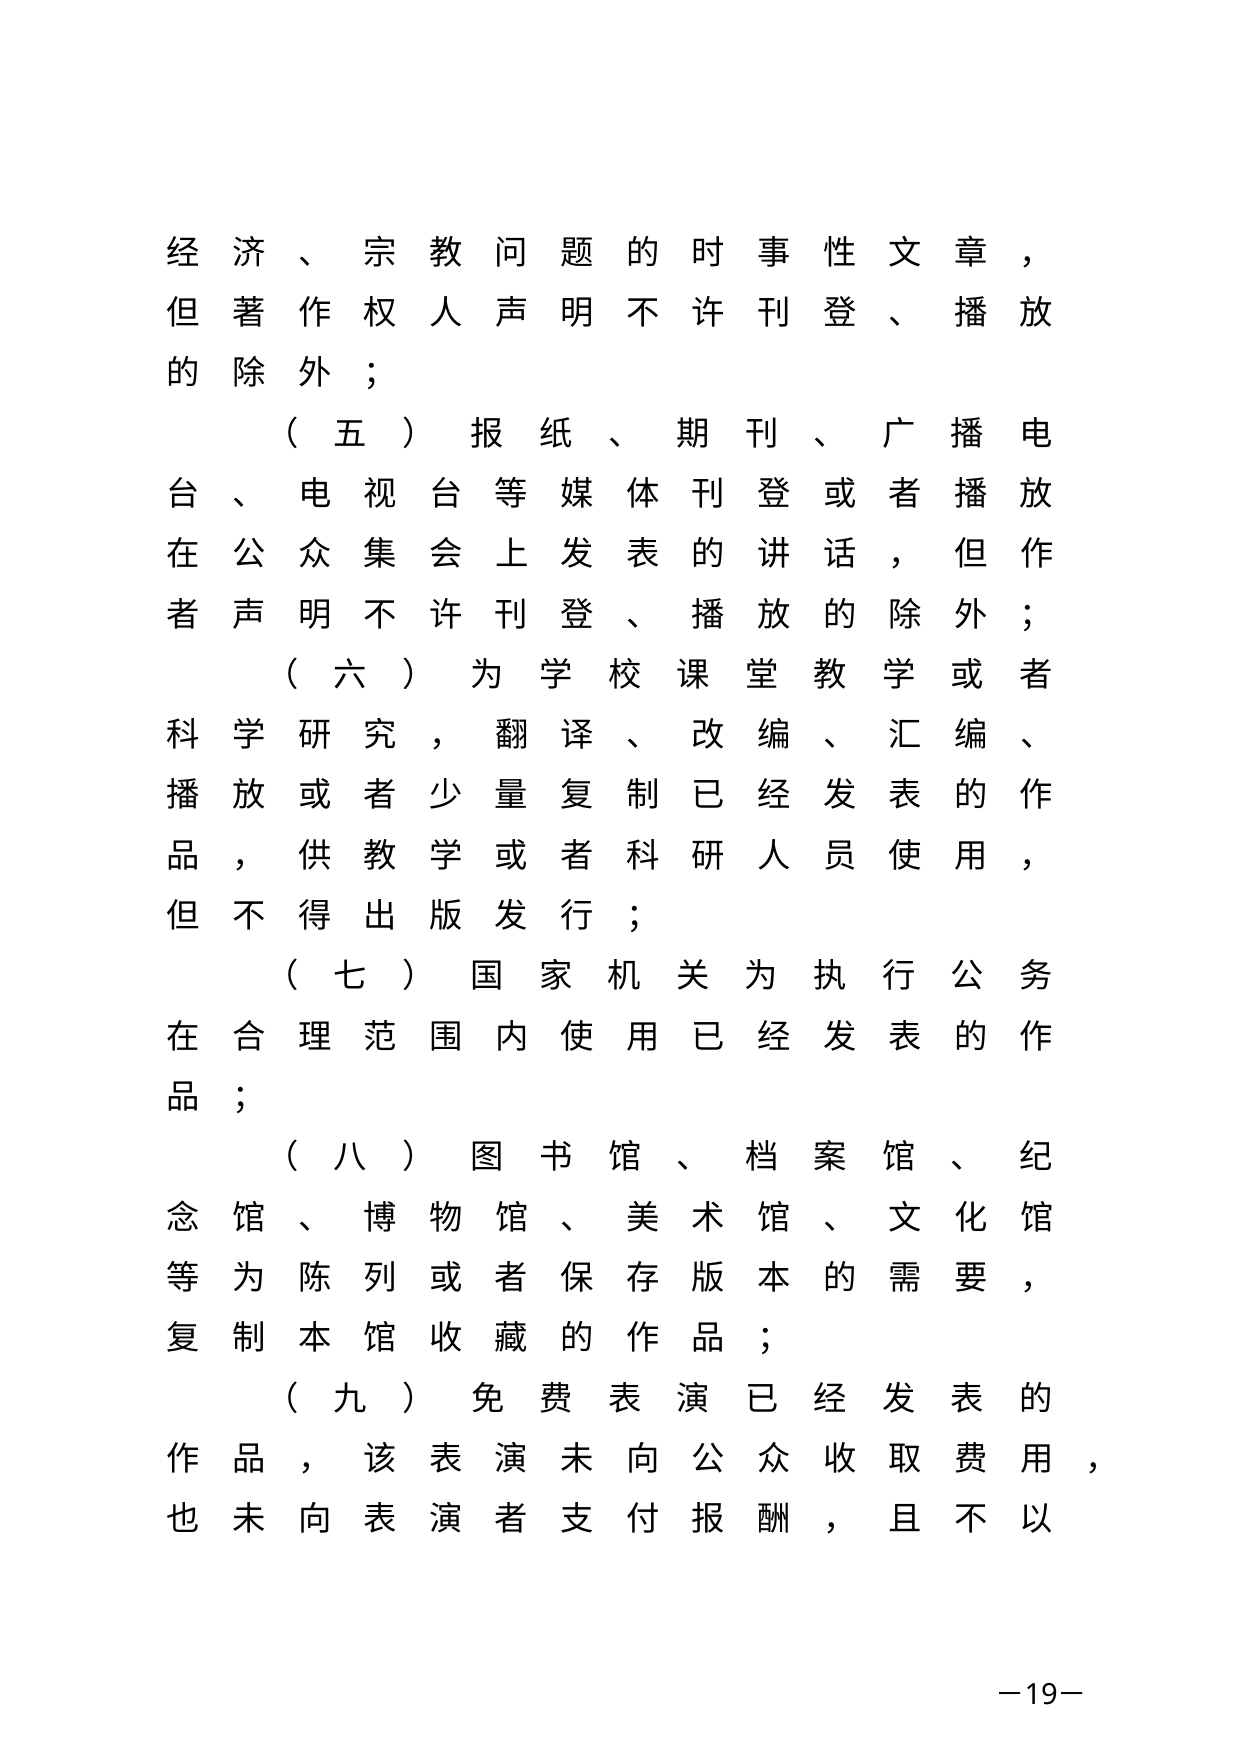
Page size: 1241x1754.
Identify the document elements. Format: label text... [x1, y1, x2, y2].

text （八）图书馆、档案馆、纪念馆、博物馆、美术馆、文化馆等为陈列或者保存版本的需要，复制本馆收藏的作品； [167, 1124, 1085, 1365]
text （五）报纸、期刊、广播电台、电视台等媒体刊登或者播放在公众集会上发表的讲话，但作者声明不许刊登、播放的除外； [167, 400, 1085, 642]
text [167, 1365, 1085, 1546]
text （六）为学校课堂教学或者科学研究，翻译、改编、汇编、播放或者少量复制已经发表的作品，供教学或者科研人员使用，但不得出版发行； [167, 642, 1085, 943]
text （七）国家机关为执行公务在合理范围内使用已经发表的作品； [167, 943, 1085, 1124]
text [167, 219, 1085, 400]
